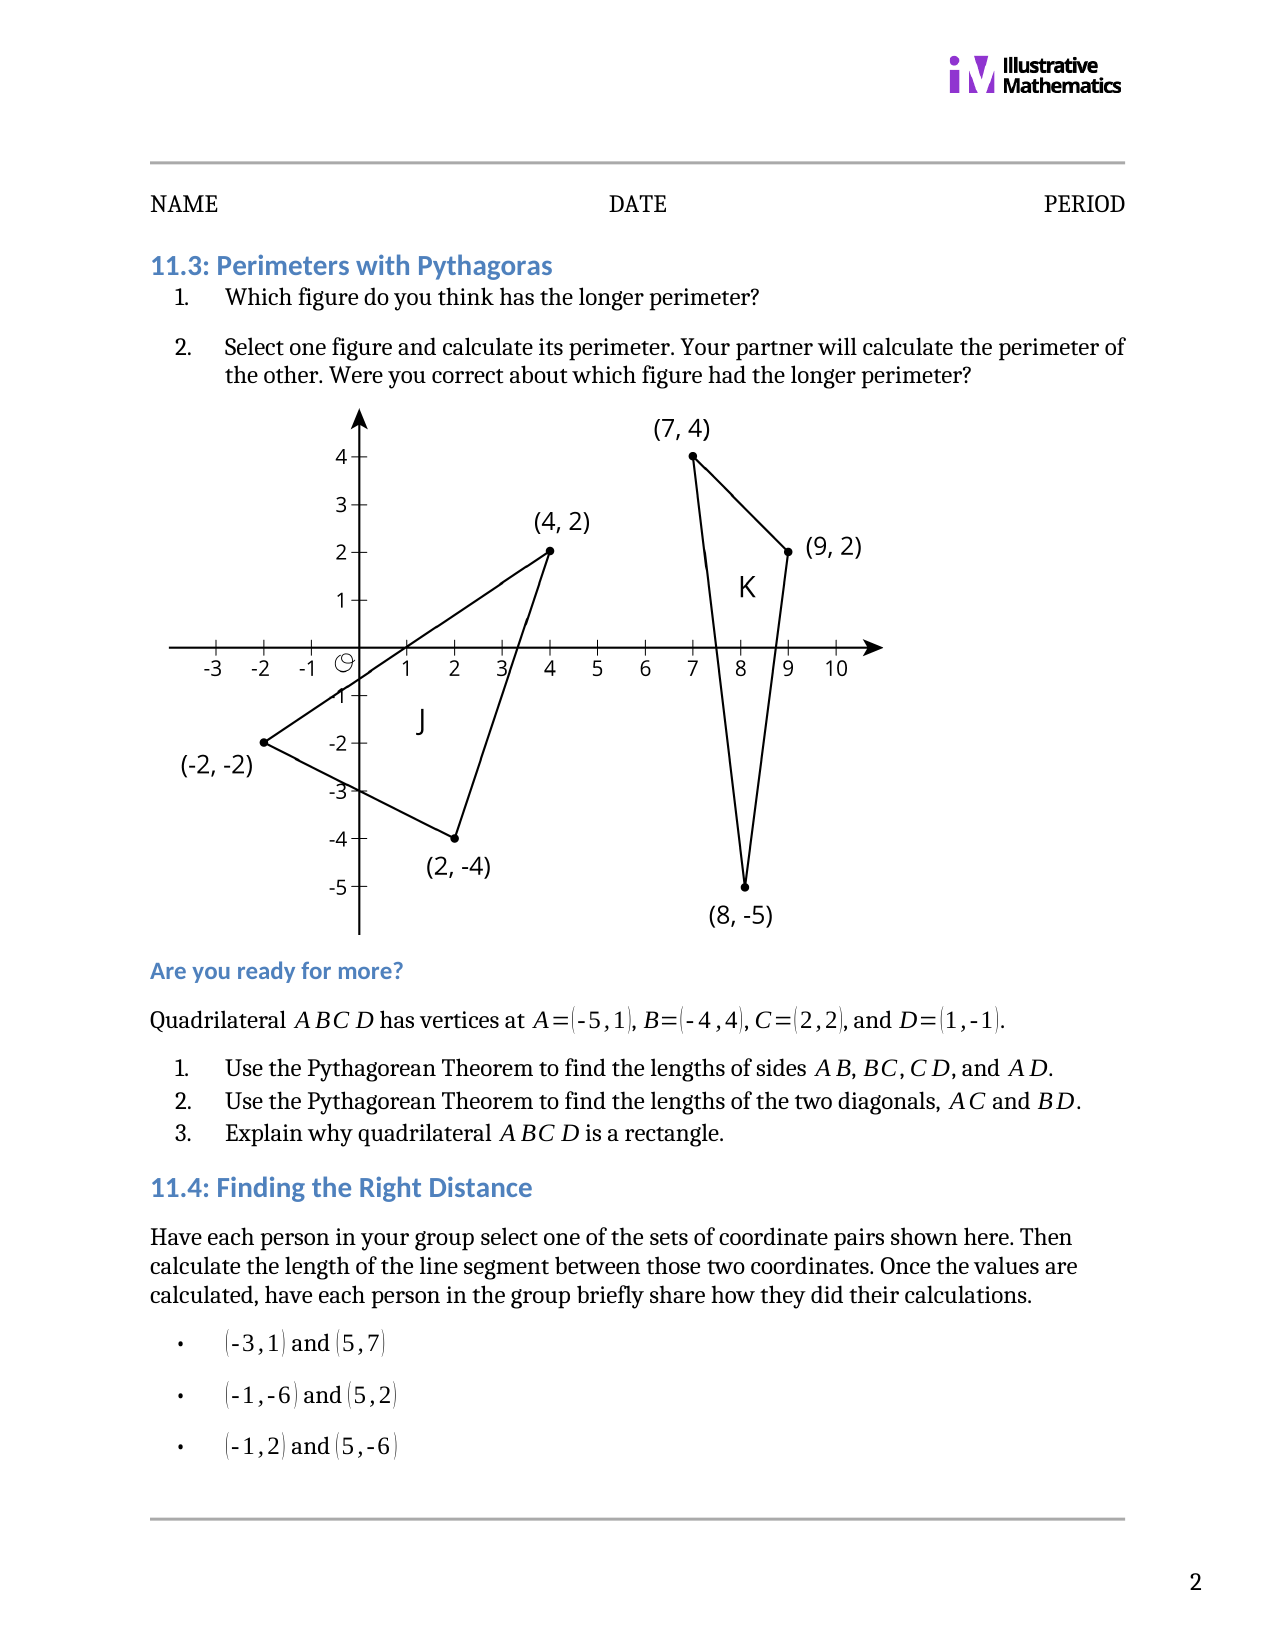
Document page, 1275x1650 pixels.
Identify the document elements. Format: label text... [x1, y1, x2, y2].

subtitle Are you ready for more? [150, 956, 1125, 986]
list Select one figure and calculate its perimeter. Your partner will calculate the perimeter of the other. Were you correct about which figure had the longer perimeter? [175, 333, 1125, 390]
text Quadrilateral has vertices at , , , and . [150, 1005, 1125, 1035]
picture [168, 408, 884, 935]
list and [175, 1379, 1125, 1410]
list Use the Pythagorean Theorem to find the lengths of the two diagonals, and . [175, 1087, 1125, 1115]
text Have each person in your group select one of the sets of coordinate pairs shown here. Then calculate the length of the line segment between those two coordinates. Once the values are calculated, have each person in the group briefly share how they did their calculations. [150, 1223, 1125, 1309]
subtitle 11.3: Perimeters with Pythagoras [150, 247, 1125, 283]
picture [949, 55, 1121, 93]
list Which figure do you think has the longer perimeter? [175, 283, 1125, 312]
list and [175, 1328, 1125, 1359]
list and [175, 1431, 1125, 1462]
list Use the Pythagorean Theorem to find the lengths of sides , , , and . [175, 1054, 1125, 1083]
subtitle 11.4: Finding the Right Distance [150, 1169, 1125, 1204]
list Explain why quadrilateral is a rectangle. [175, 1119, 1125, 1148]
